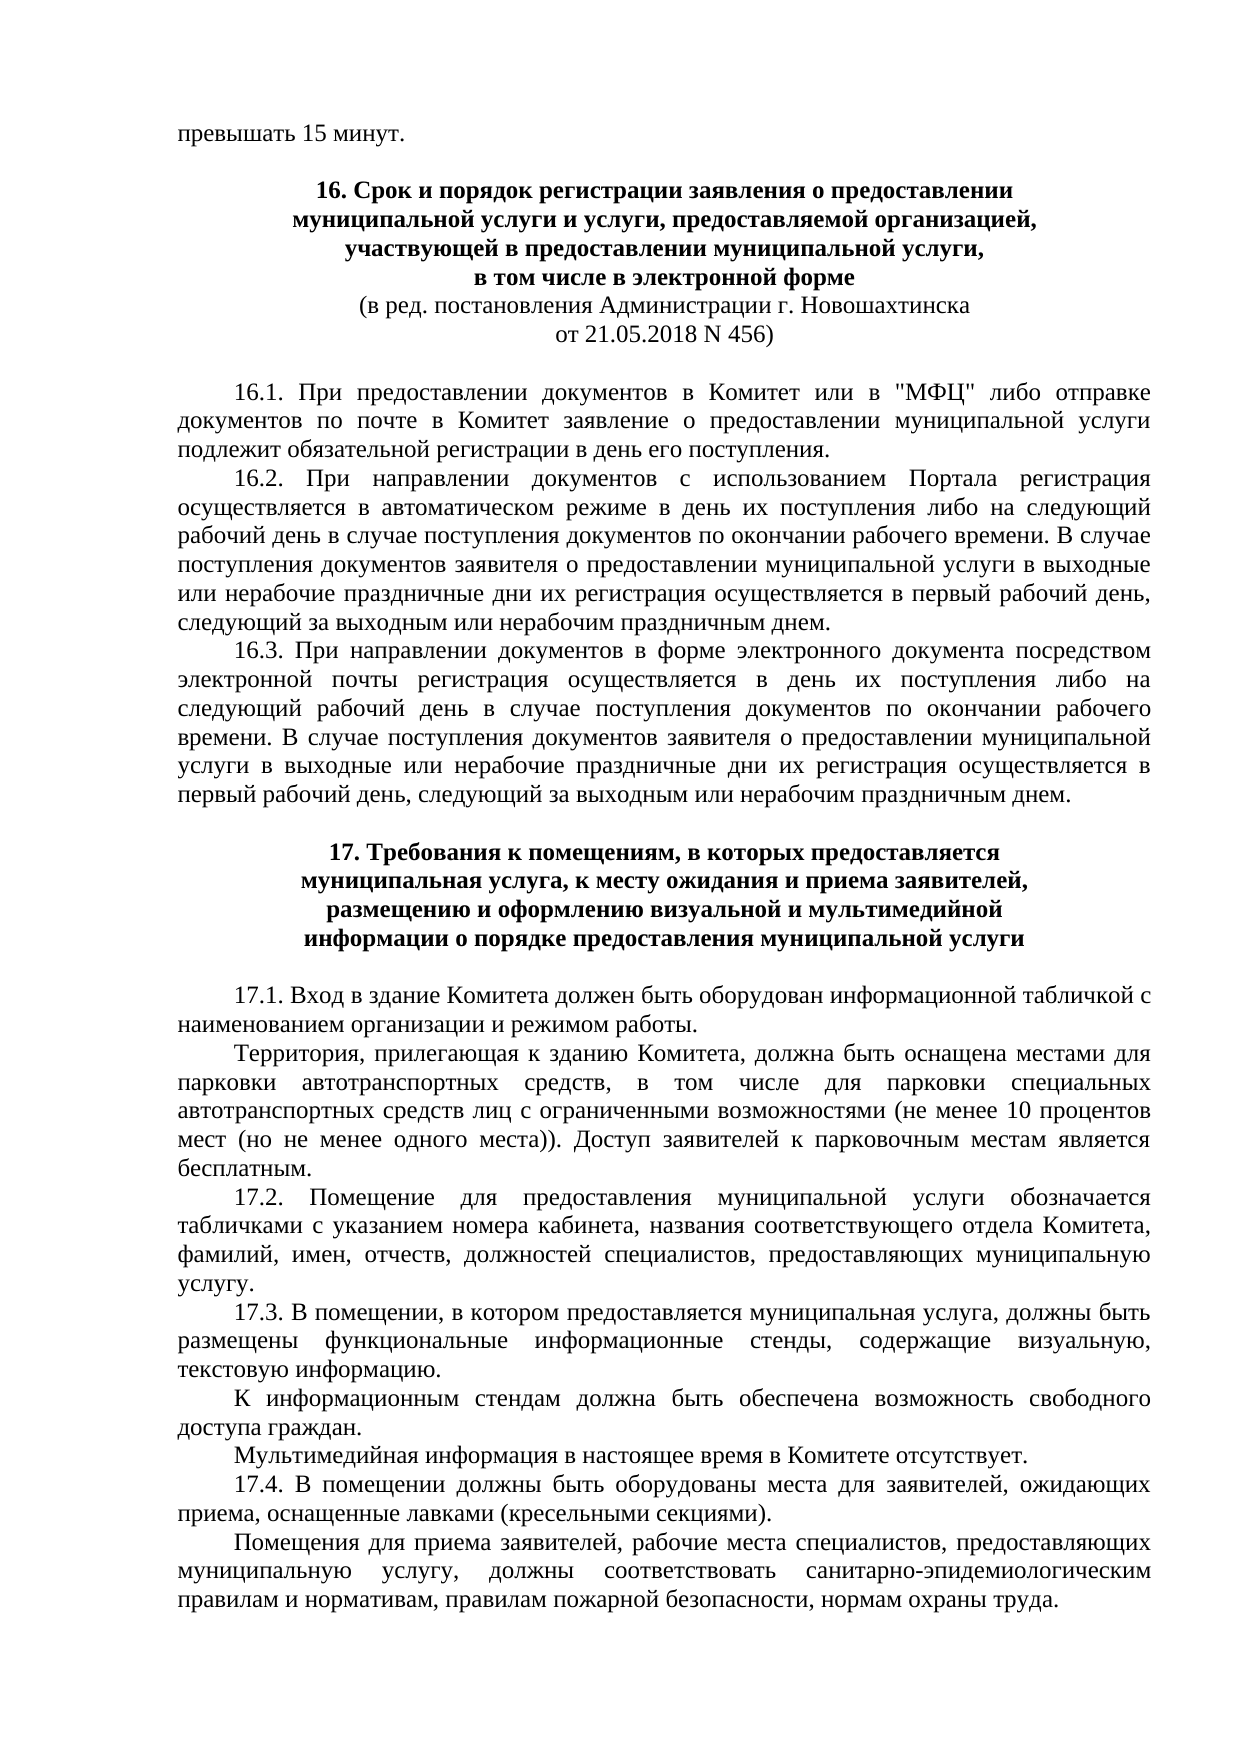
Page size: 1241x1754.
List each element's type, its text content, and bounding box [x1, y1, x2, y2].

title 17. Требования к помещениям, в которых предоставляется [177, 837, 1152, 866]
text 17.4. В помещении должны быть оборудованы места для заявителей, ожидающих приема, оснащенные лавками (кресельными секциями). [177, 1469, 1152, 1527]
title муниципальная услуга, к месту ожидания и приема заявителей, [177, 866, 1152, 894]
title размещению и оформлению визуальной и мультимедийной [177, 894, 1152, 923]
text Мультимедийная информация в настоящее время в Комитете отсутствует. [177, 1441, 1152, 1469]
text 17.2. Помещение для предоставления муниципальной услуги обозначается табличками с указанием номера кабинета, названия соответствующего отдела Комитета, фамилий, имен, отчеств, должностей специалистов, предоставляющих муниципальную услугу. [177, 1182, 1152, 1297]
title информации о порядке предоставления муниципальной услуги [177, 923, 1152, 952]
title муниципальной услуги и услуги, предоставляемой организацией, [177, 204, 1152, 233]
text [177, 118, 1152, 147]
title 16. Срок и порядок регистрации заявления о предоставлении [177, 176, 1152, 204]
text 17.1. Вход в здание Комитета должен быть оборудован информационной табличкой с наименованием организации и режимом работы. [177, 981, 1152, 1038]
text 16.2. При направлении документов с использованием Портала регистрация осуществляется в автоматическом режиме в день их поступления либо на следующий рабочий день в случае поступления документов по окончании рабочего времени. В случае поступления документов заявителя о предоставлении муниципальной услуги в выходные или нерабочие праздничные дни их регистрация осуществляется в первый рабочий день, следующий за выходным или нерабочим праздничным днем. [177, 463, 1152, 636]
text 17.3. В помещении, в котором предоставляется муниципальная услуга, должны быть размещены функциональные информационные стенды, содержащие визуальную, текстовую информацию. [177, 1297, 1152, 1383]
text Помещения для приема заявителей, рабочие места специалистов, предоставляющих муниципальную услугу, должны соответствовать санитарно-эпидемиологическим правилам и нормативам, правилам пожарной безопасности, нормам охраны труда. [177, 1527, 1152, 1613]
text Территория, прилегающая к зданию Комитета, должна быть оснащена местами для парковки автотранспортных средств, в том числе для парковки специальных автотранспортных средств лиц с ограниченными возможностями (не менее 10 процентов мест (но не менее одного места)). Доступ заявителей к парковочным местам является бесплатным. [177, 1038, 1152, 1182]
title в том числе в электронной форме [177, 262, 1152, 291]
title участвующей в предоставлении муниципальной услуги, [177, 233, 1152, 262]
text К информационным стендам должна быть обеспечена возможность свободного доступа граждан. [177, 1383, 1152, 1441]
text 16.1. При предоставлении документов в Комитет или в "МФЦ" либо отправке документов по почте в Комитет заявление о предоставлении муниципальной услуги подлежит обязательной регистрации в день его поступления. [177, 377, 1152, 463]
text 16.3. При направлении документов в форме электронного документа посредством электронной почты регистрация осуществляется в день их поступления либо на следующий рабочий день в случае поступления документов по окончании рабочего времени. В случае поступления документов заявителя о предоставлении муниципальной услуги в выходные или нерабочие праздничные дни их регистрация осуществляется в первый рабочий день, следующий за выходным или нерабочим праздничным днем. [177, 636, 1152, 808]
text (в ред. постановления Администрации г. Новошахтинска [177, 291, 1152, 319]
text от 21.05.2018 N 456) [177, 319, 1152, 348]
